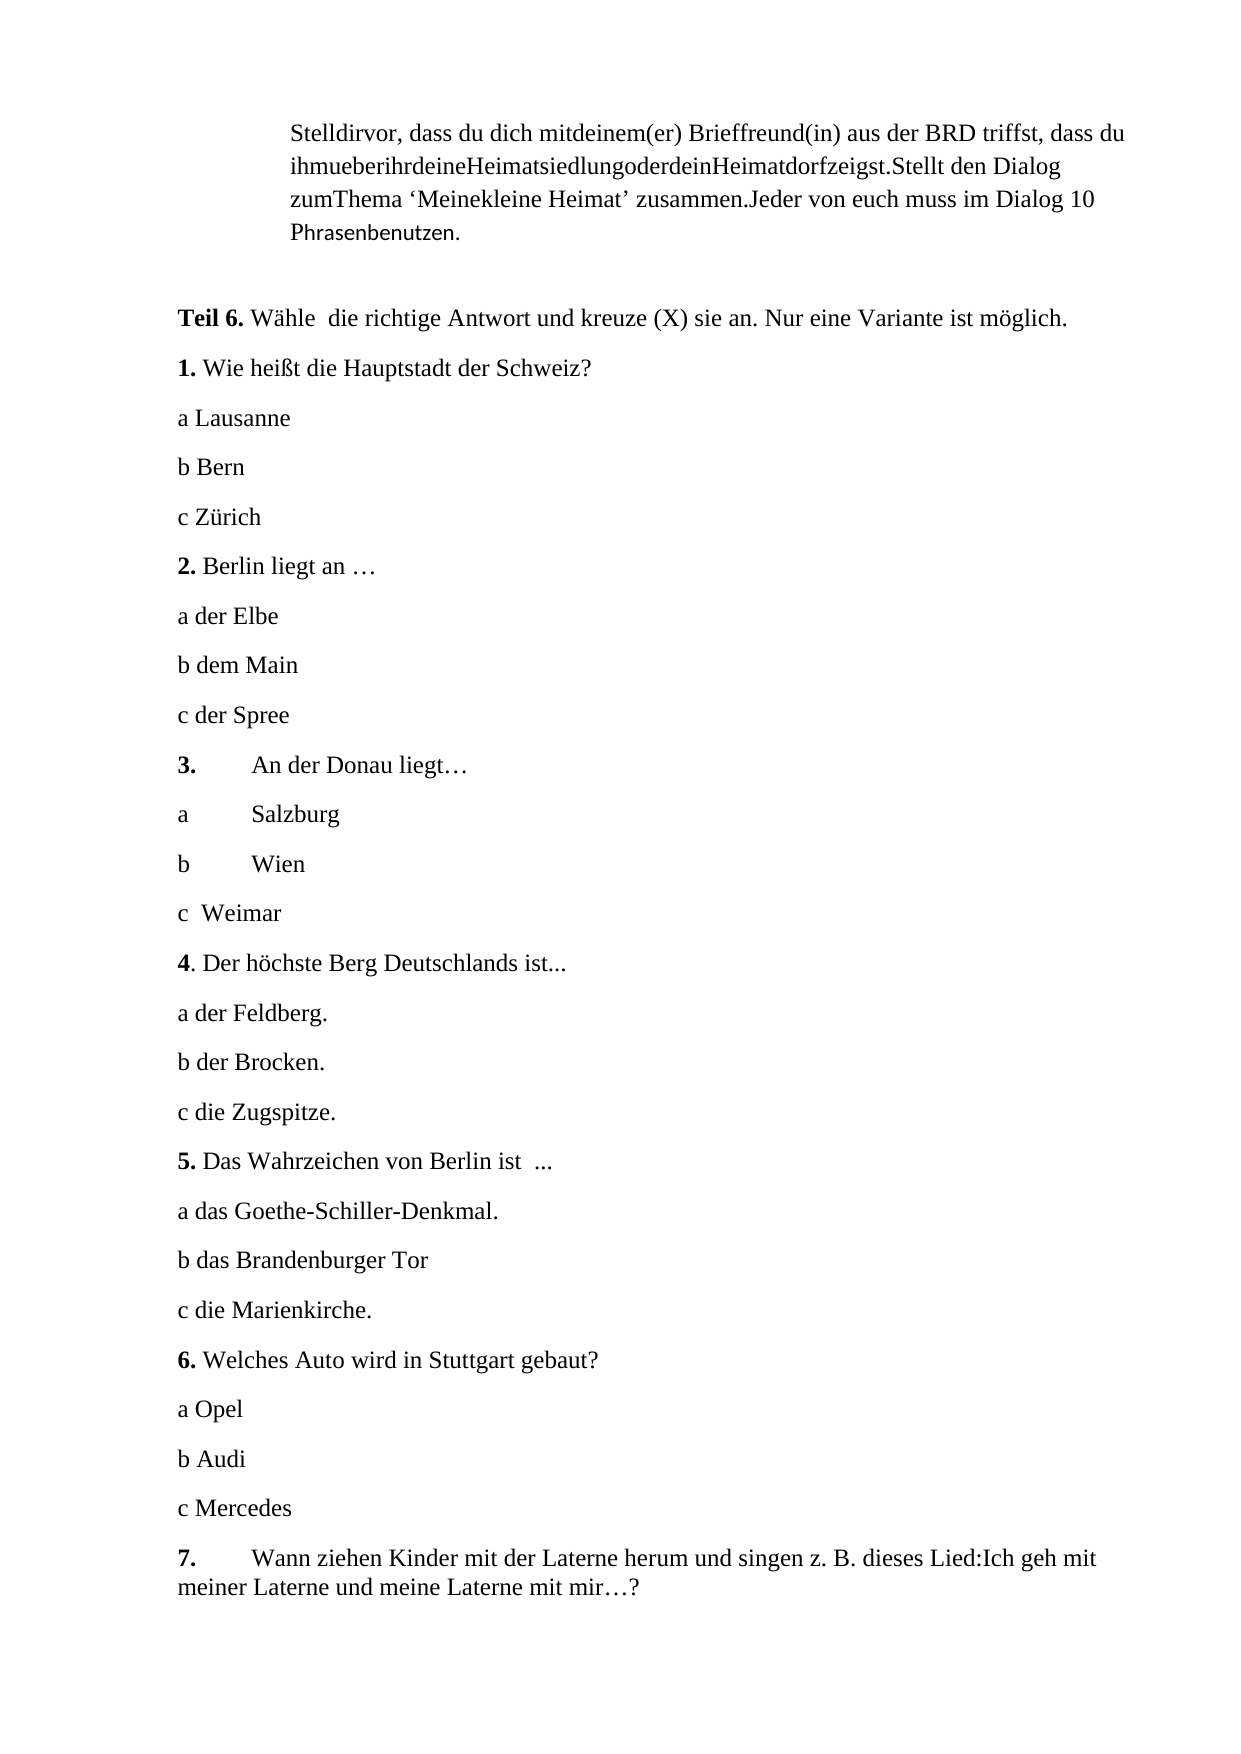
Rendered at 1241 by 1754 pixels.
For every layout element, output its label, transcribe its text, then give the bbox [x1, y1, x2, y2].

text b dem Main [177, 651, 1152, 679]
text b Audi [177, 1444, 1152, 1473]
text 4. Der höchste Berg Deutschlands ist... [177, 948, 1152, 977]
text c Zürich [177, 502, 1152, 531]
text 6. Welches Auto wird in Stuttgart gebaut? [177, 1345, 1152, 1373]
text c die Marienkirche. [177, 1295, 1152, 1324]
text b Wien [177, 849, 1152, 878]
text 2. Berlin liegt an … [177, 551, 1152, 580]
text a der Elbe [177, 601, 1152, 630]
text b das Brandenburger Tor [177, 1246, 1152, 1274]
text a Salzburg [177, 799, 1152, 828]
text 7. Wann ziehen Kinder mit der Laterne herum und singen z. B. dieses Lied:Ich geh mit meiner Laterne und meine Laterne mit mir…? [177, 1543, 1152, 1601]
text 1. Wie heißt die Hauptstadt der Schweiz? [177, 353, 1152, 382]
text b Bern [177, 452, 1152, 481]
text Teil 6. Wähle die richtige Antwort und kreuze (X) sie an. Nur eine Variante ist möglich. [177, 303, 1152, 332]
text 5. Das Wahrzeichen von Berlin ist ... [177, 1146, 1152, 1175]
text a der Feldberg. [177, 998, 1152, 1026]
list Stelldirvor, dass du dich mitdeinem(er) Brieffreund(in) aus der BRD triffst, dass du ihmueberihrdeineHeimatsiedlungoderdeinHeimatdorfzeigst.Stellt den Dialog zumThema ‘Meinekleine Heimat’ zusammen.Jeder von euch muss im Dialog 10 Phrasenbenutzen. [290, 118, 1152, 246]
text a Lausanne [177, 403, 1152, 431]
text b der Brocken. [177, 1047, 1152, 1076]
text c Mercedes [177, 1493, 1152, 1522]
text 3. An der Donau liegt… [177, 750, 1152, 778]
text c die Zugspitze. [177, 1097, 1152, 1126]
text c der Spree [177, 700, 1152, 729]
text a das Goethe-Schiller-Denkmal. [177, 1196, 1152, 1225]
text c Weimar [177, 898, 1152, 927]
text a Opel [177, 1394, 1152, 1423]
